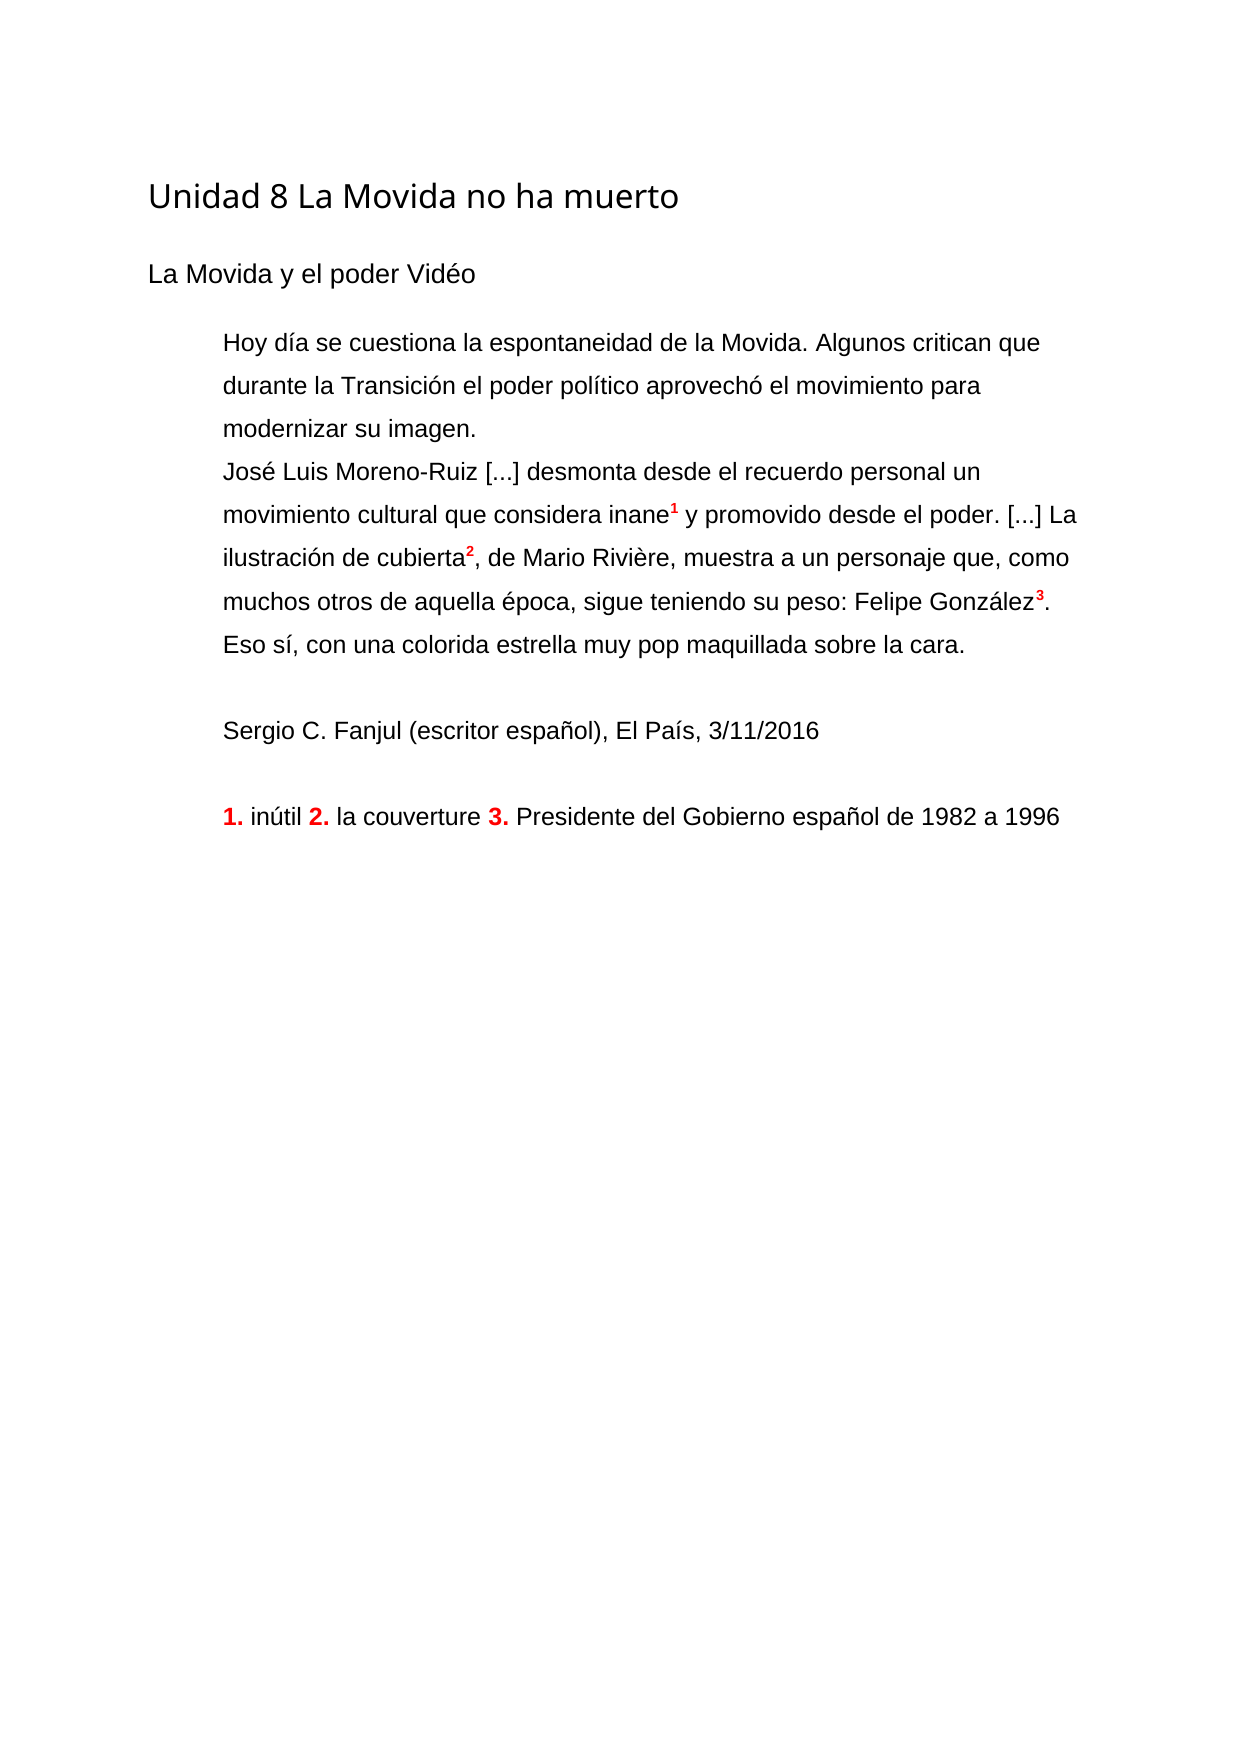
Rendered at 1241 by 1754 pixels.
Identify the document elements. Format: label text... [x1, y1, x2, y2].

subtitle La Movida y el poder Vidéo [148, 258, 1093, 289]
list 1. inútil 2. la couverture 3. Presidente del Gobierno español de 1982 a 1996 [223, 802, 1093, 831]
list Sergio C. Fanjul (escritor español), El País, 3/11/2016 [223, 716, 1093, 744]
subtitle Unidad 8 La Movida no ha muerto [148, 173, 1093, 218]
list Hoy día se cuestiona la espontaneidad de la Movida. Algunos critican que durante la Transición el poder político aprovechó el movimiento para modernizar su imagen. [223, 328, 1093, 443]
list José Luis Moreno-Ruiz [...] desmonta desde el recuerdo personal un movimiento cultural que considera inane1 y promovido desde el poder. [...] La ilustración de cubierta2, de Mario Rivière, muestra a un personaje que, como muchos otros de aquella época, sigue teniendo su peso: Felipe González3. Eso sí, con una colorida estrella muy pop maquillada sobre la cara. [223, 457, 1093, 658]
